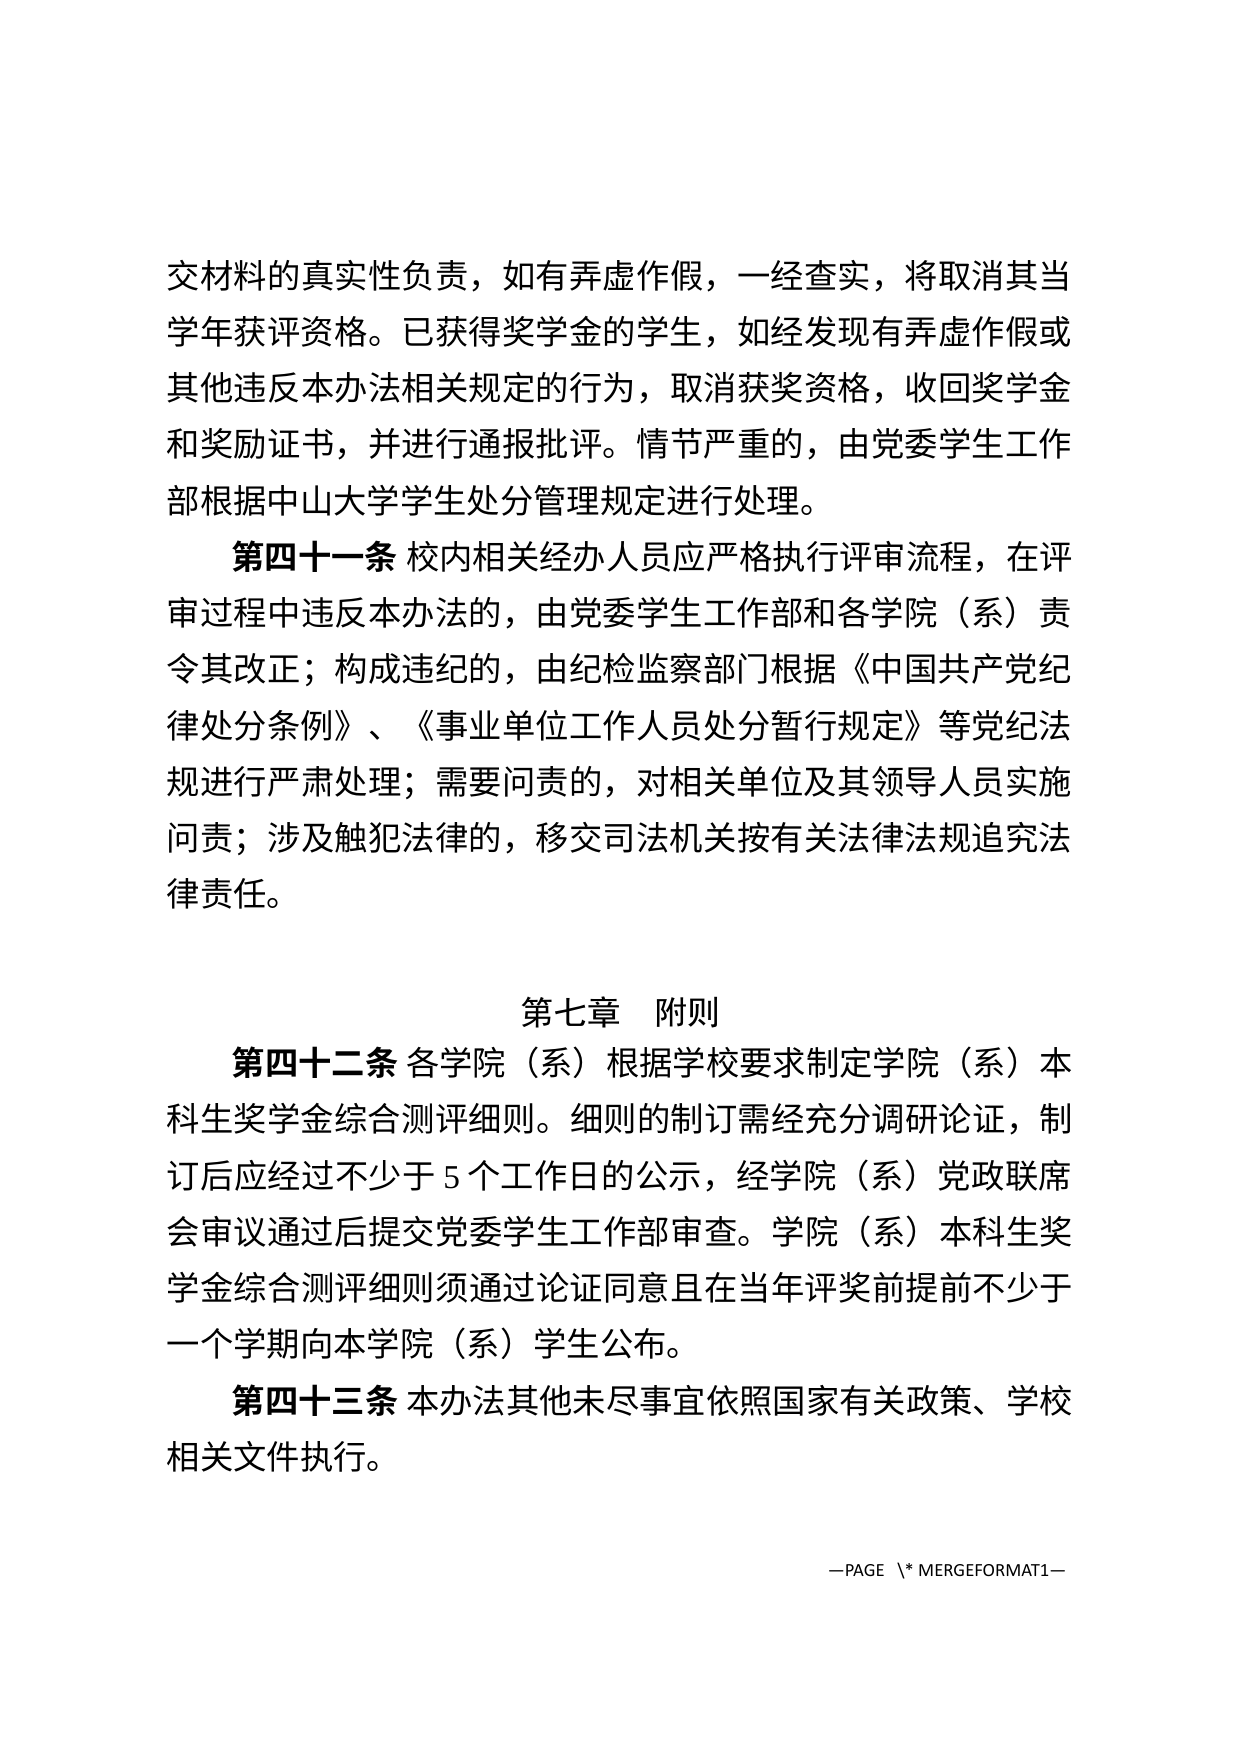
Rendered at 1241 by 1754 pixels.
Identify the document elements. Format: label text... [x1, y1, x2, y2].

text 第四十一条 校内相关经办人员应严格执行评审流程，在评审过程中违反本办法的，由党委学生工作部和各学院（系）责令其改正；构成违纪的，由纪检监察部门根据《中国共产党纪律处分条例》、《事业单位工作人员处分暂行规定》等党纪法规进行严肃处理；需要问责的，对相关单位及其领导人员实施问责；涉及触犯法律的，移交司法机关按有关法律法规追究法律责任。 [167, 523, 1074, 916]
text 第四十三条 本办法其他未尽事宜依照国家有关政策、学校相关文件执行。 [167, 1366, 1074, 1479]
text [167, 241, 1074, 523]
text 第四十二条 各学院（系）根据学校要求制定学院（系）本科生奖学金综合测评细则。细则的制订需经充分调研论证，制订后应经过不少于5个工作日的公示，经学院（系）党政联席会审议通过后提交党委学生工作部审查。学院（系）本科生奖学金综合测评细则须通过论证同意且在当年评奖前提前不少于一个学期向本学院（系）学生公布。 [167, 1029, 1074, 1366]
text 第七章 附则 [167, 973, 1074, 1029]
